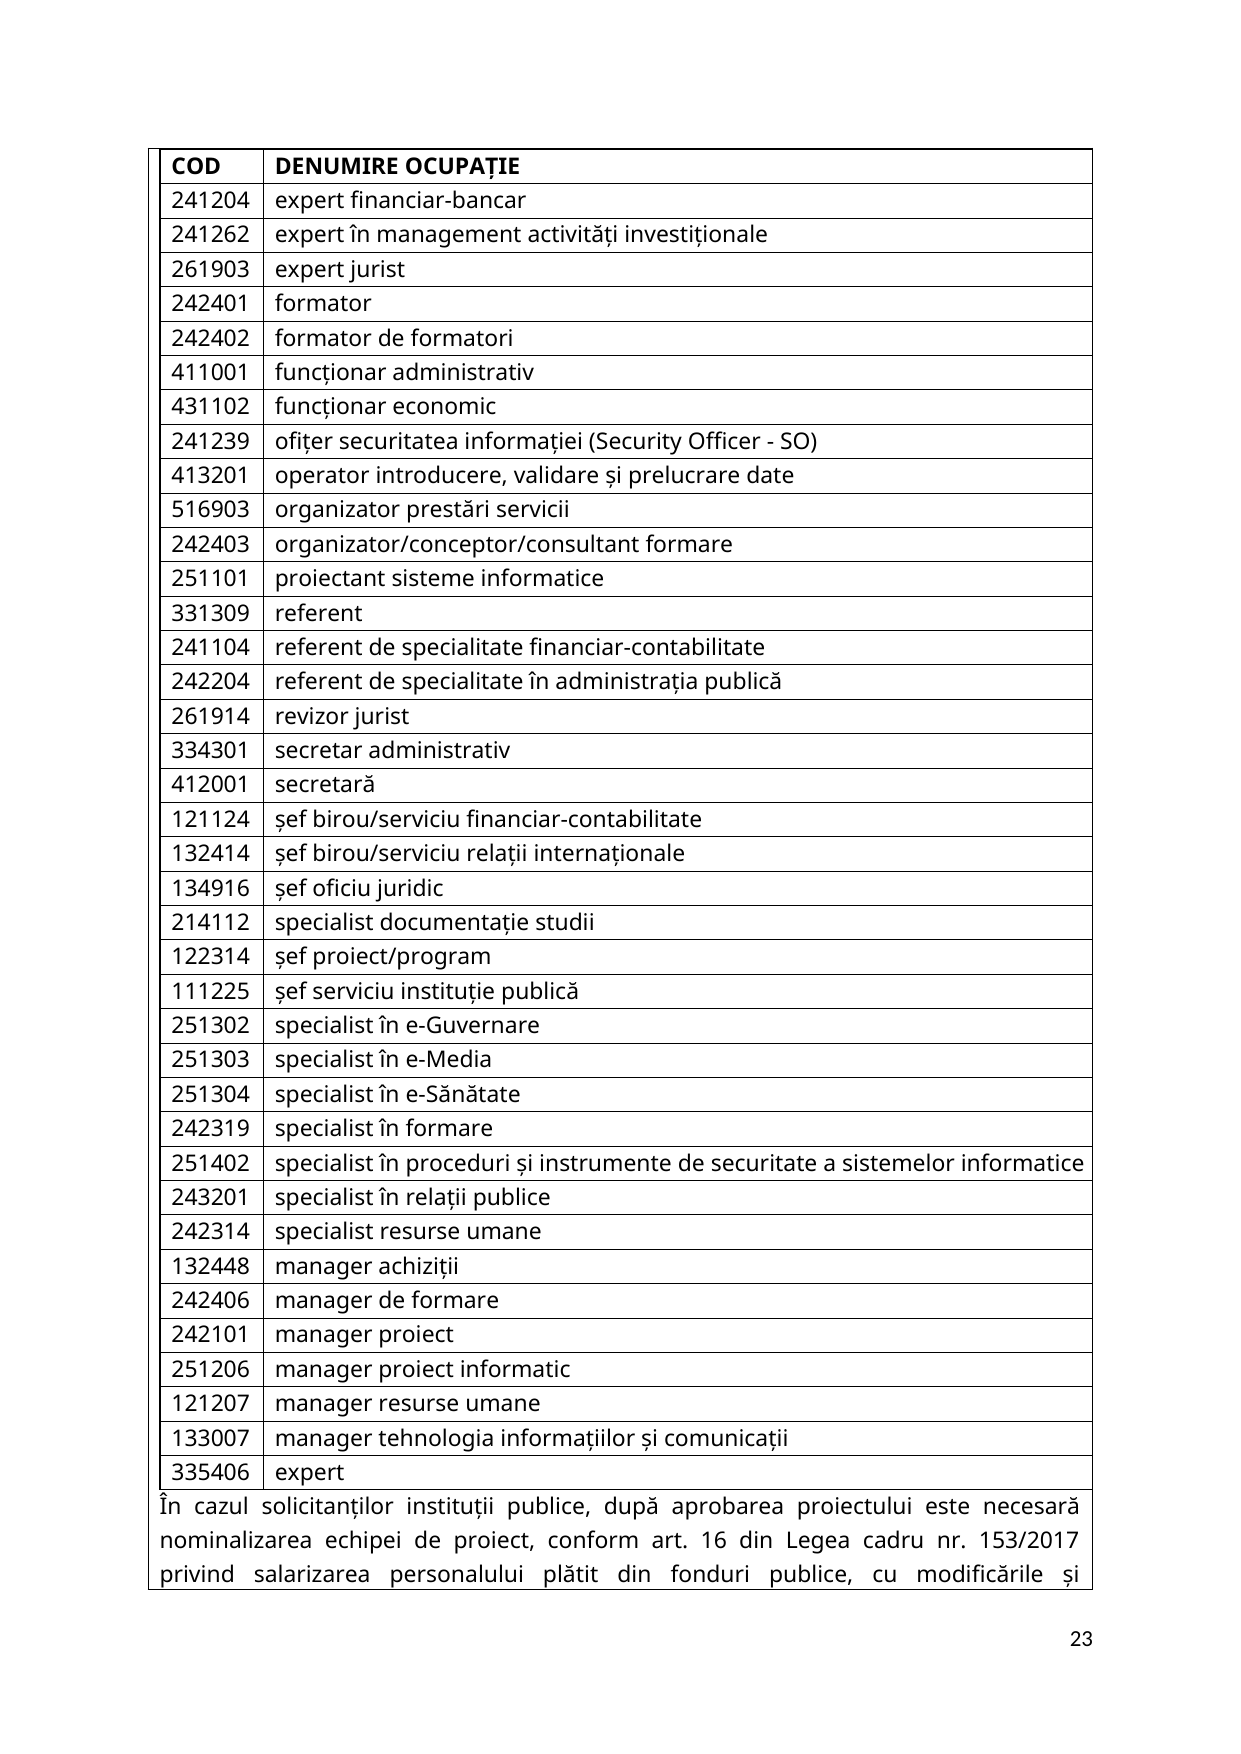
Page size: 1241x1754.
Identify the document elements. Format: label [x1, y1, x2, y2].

table_header [149, 149, 1092, 1589]
